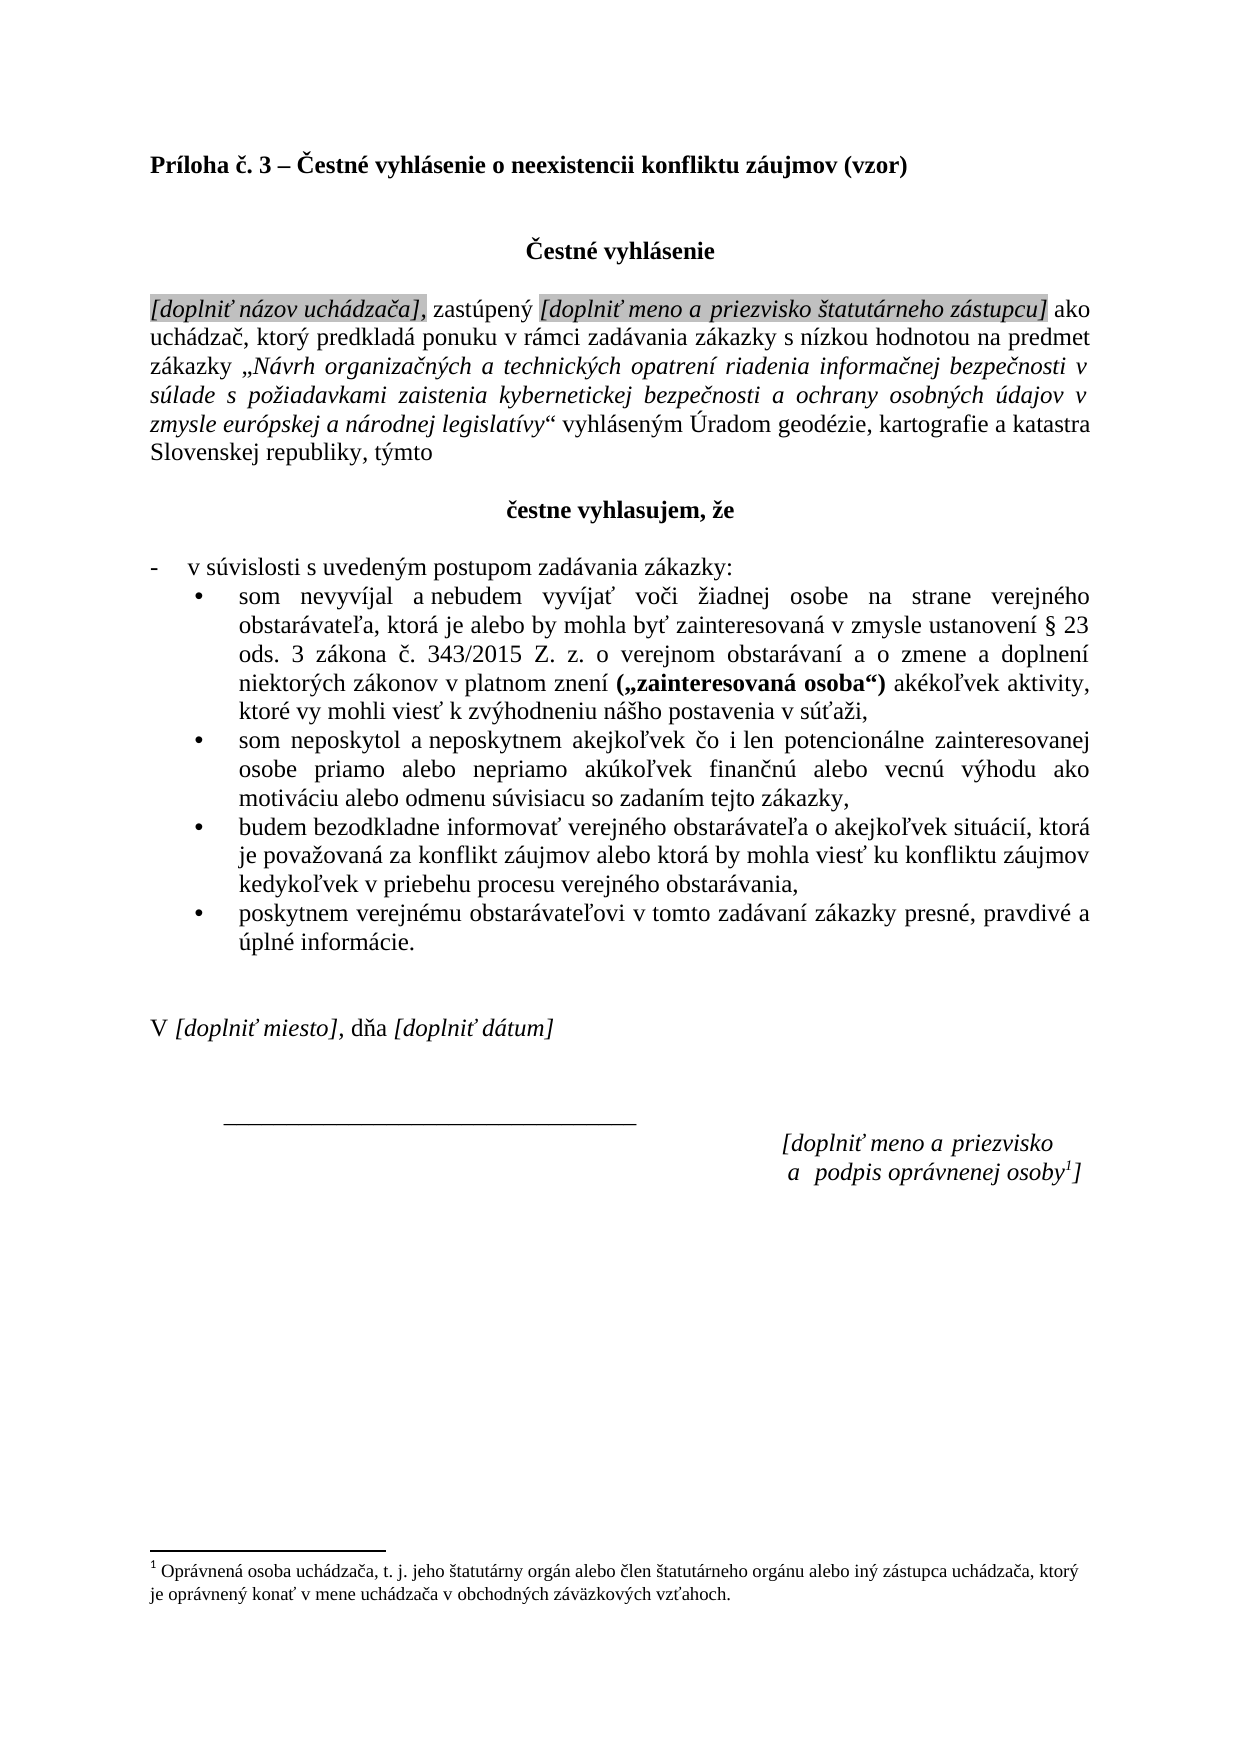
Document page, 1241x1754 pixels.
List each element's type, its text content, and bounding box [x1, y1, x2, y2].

text _________________________________ [150, 1042, 1090, 1128]
text Čestné vyhlásenie [150, 236, 1090, 265]
list v súvislosti s uvedeným postupom zadávania zákazky: [150, 552, 1090, 581]
text a podpis oprávnenej osoby] [150, 1157, 1090, 1185]
text Príloha č. 3 – Čestné vyhlásenie o neexistencii konfliktu záujmov (vzor) [150, 150, 1090, 179]
text V [doplniť miesto], dňa [doplniť dátum] [150, 1013, 1090, 1042]
list som neposkytol a neposkytnem akejkoľvek čo i len potencionálne zainteresovanej osobe priamo alebo nepriamo akúkoľvek finančnú alebo vecnú výhodu ako motiváciu alebo odmenu súvisiacu so zadaním tejto zákazky, [194, 725, 1090, 811]
text čestne vyhlasujem, že [150, 495, 1090, 524]
list poskytnem verejnému obstarávateľovi v tomto zadávaní zákazky presné, pravdivé a úplné informácie. [194, 898, 1090, 955]
text [doplniť meno a priezvisko [150, 1128, 1090, 1157]
list budem bezodkladne informovať verejného obstarávateľa o akejkoľvek situácií, ktorá je považovaná za konflikt záujmov alebo ktorá by mohla viesť ku konfliktu záujmov kedykoľvek v priebehu procesu verejného obstarávania, [194, 811, 1090, 898]
text [doplniť názov uchádzača], zastúpený [doplniť meno a priezvisko štatutárneho zástupcu] ako uchádzač, ktorý predkladá ponuku v rámci zadávania zákazky s nízkou hodnotou na predmet zákazky „Návrh organizačných a technických opatrení riadenia informačnej bezpečnosti v súlade s požiadavkami zaistenia kybernetickej bezpečnosti a ochrany osobných údajov v zmysle európskej a národnej legislatívy“ vyhláseným Úradom geodézie, kartografie a katastra Slovenskej republiky, týmto [150, 294, 1090, 466]
list som nevyvíjal a nebudem vyvíjať voči žiadnej osobe na strane verejného obstarávateľa, ktorá je alebo by mohla byť zainteresovaná v zmysle ustanovení § 23 ods. 3 zákona č. 343/2015 Z. z. o verejnom obstarávaní a o zmene a doplnení niektorých zákonov v platnom znení („zainteresovaná osoba“) akékoľvek aktivity, ktoré vy mohli viesť k zvýhodneniu nášho postavenia v súťaži, [194, 581, 1090, 725]
